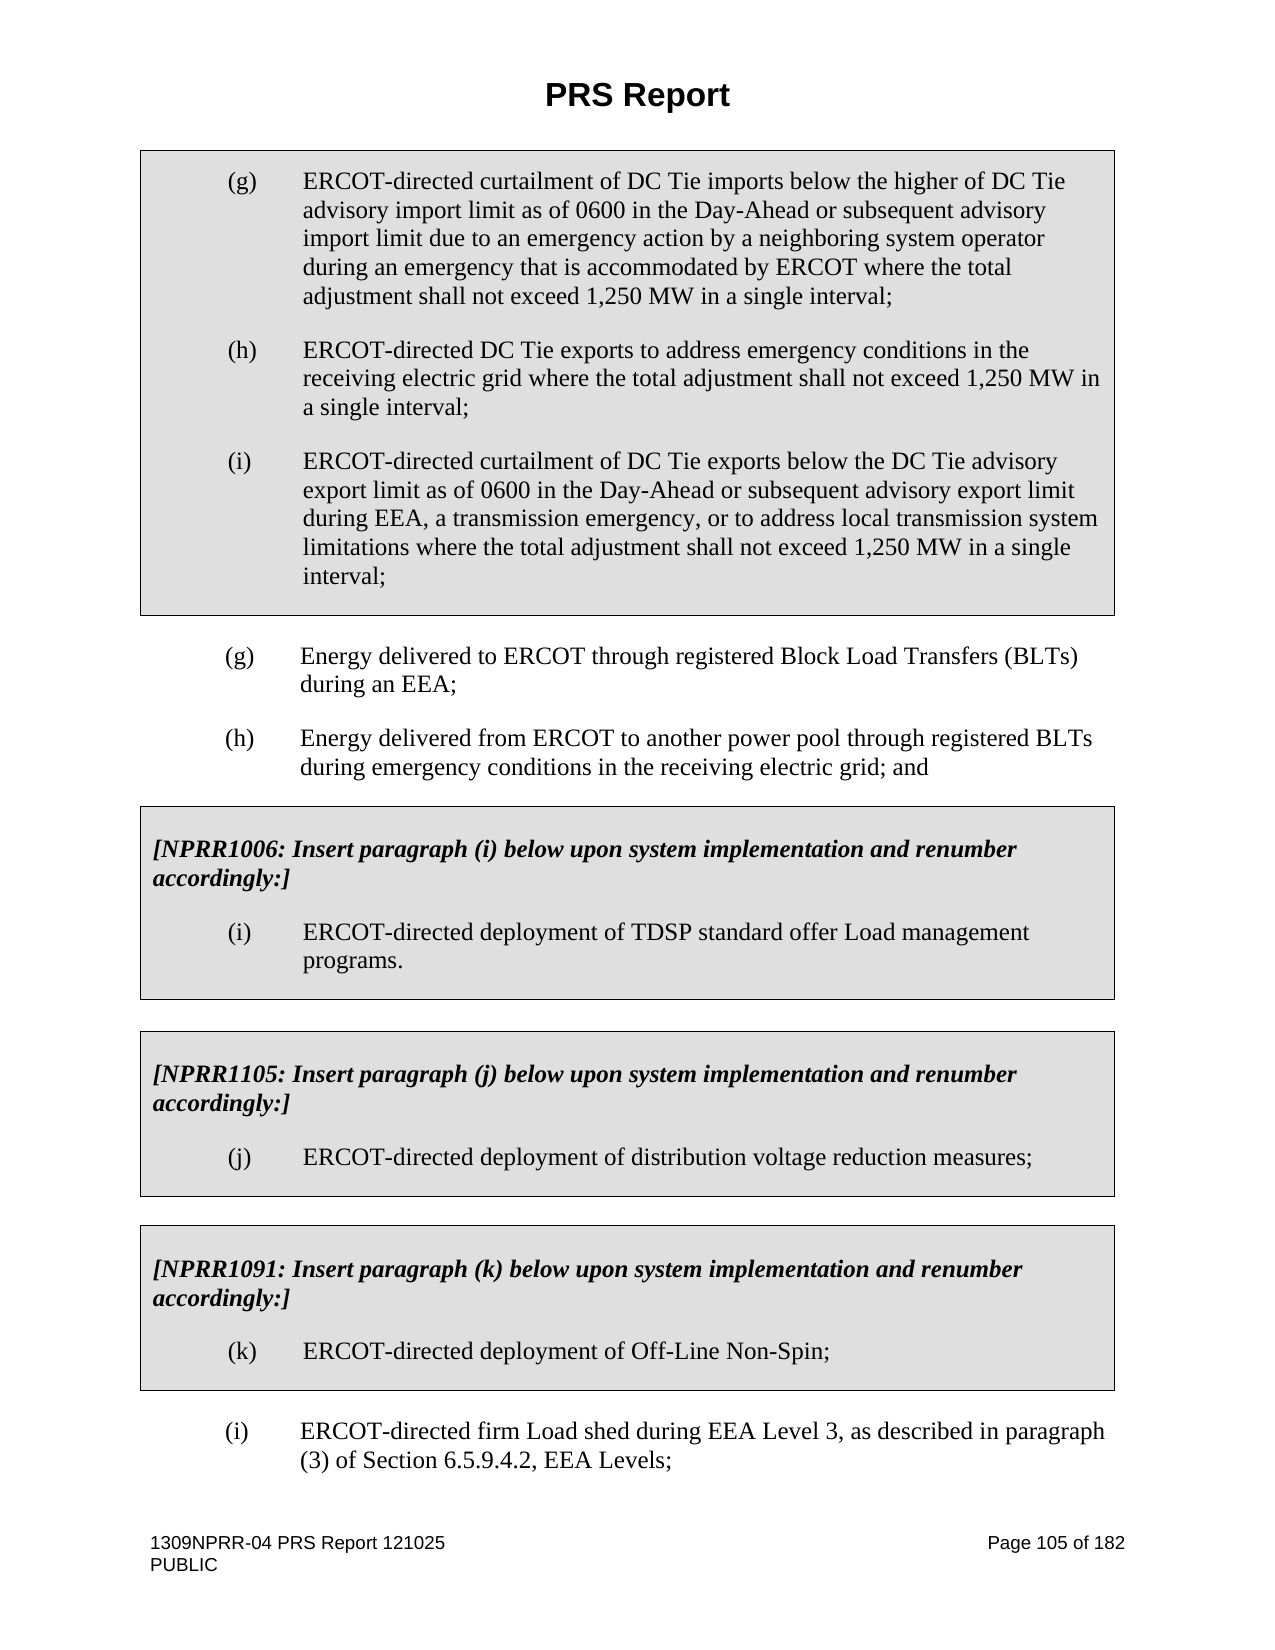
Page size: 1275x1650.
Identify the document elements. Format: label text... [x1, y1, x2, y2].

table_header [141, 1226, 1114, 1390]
text (i) ERCOT-directed firm Load shed during EEA Level 3, as described in paragraph (3) of Section 6.5.9.4.2, EEA Levels; [225, 1416, 1125, 1474]
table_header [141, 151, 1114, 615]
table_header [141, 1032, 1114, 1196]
text (h) Energy delivered from ERCOT to another power pool through registered BLTs during emergency conditions in the receiving electric grid; and [225, 723, 1125, 781]
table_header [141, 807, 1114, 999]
text (g) Energy delivered to ERCOT through registered Block Load Transfers (BLTs) during an EEA; [225, 641, 1125, 698]
